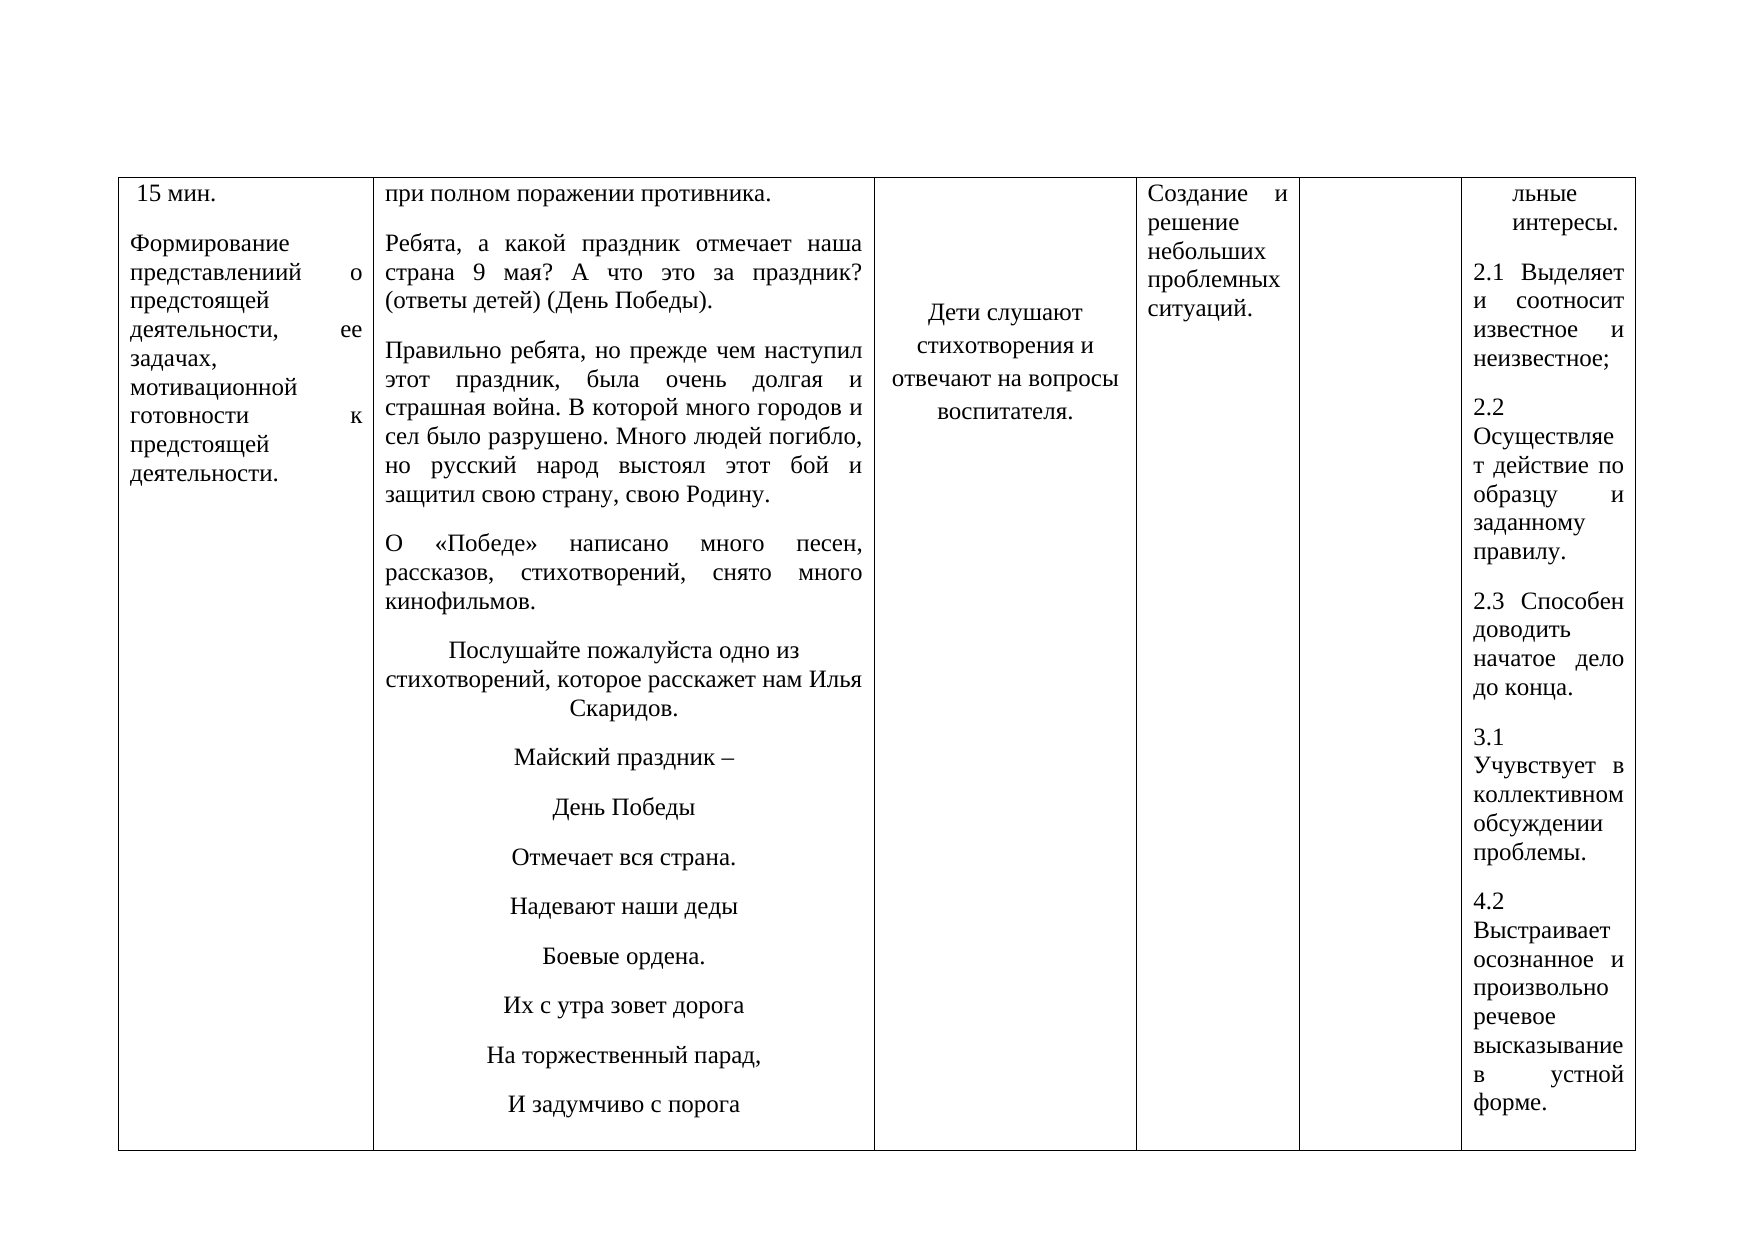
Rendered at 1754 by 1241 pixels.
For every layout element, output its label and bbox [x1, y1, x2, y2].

table_cell [1137, 178, 1299, 1150]
table_cell [1300, 178, 1461, 1150]
table_cell [374, 178, 874, 1150]
table_cell [119, 178, 373, 1150]
table_cell [875, 178, 1136, 1150]
table_cell [1462, 178, 1635, 1150]
